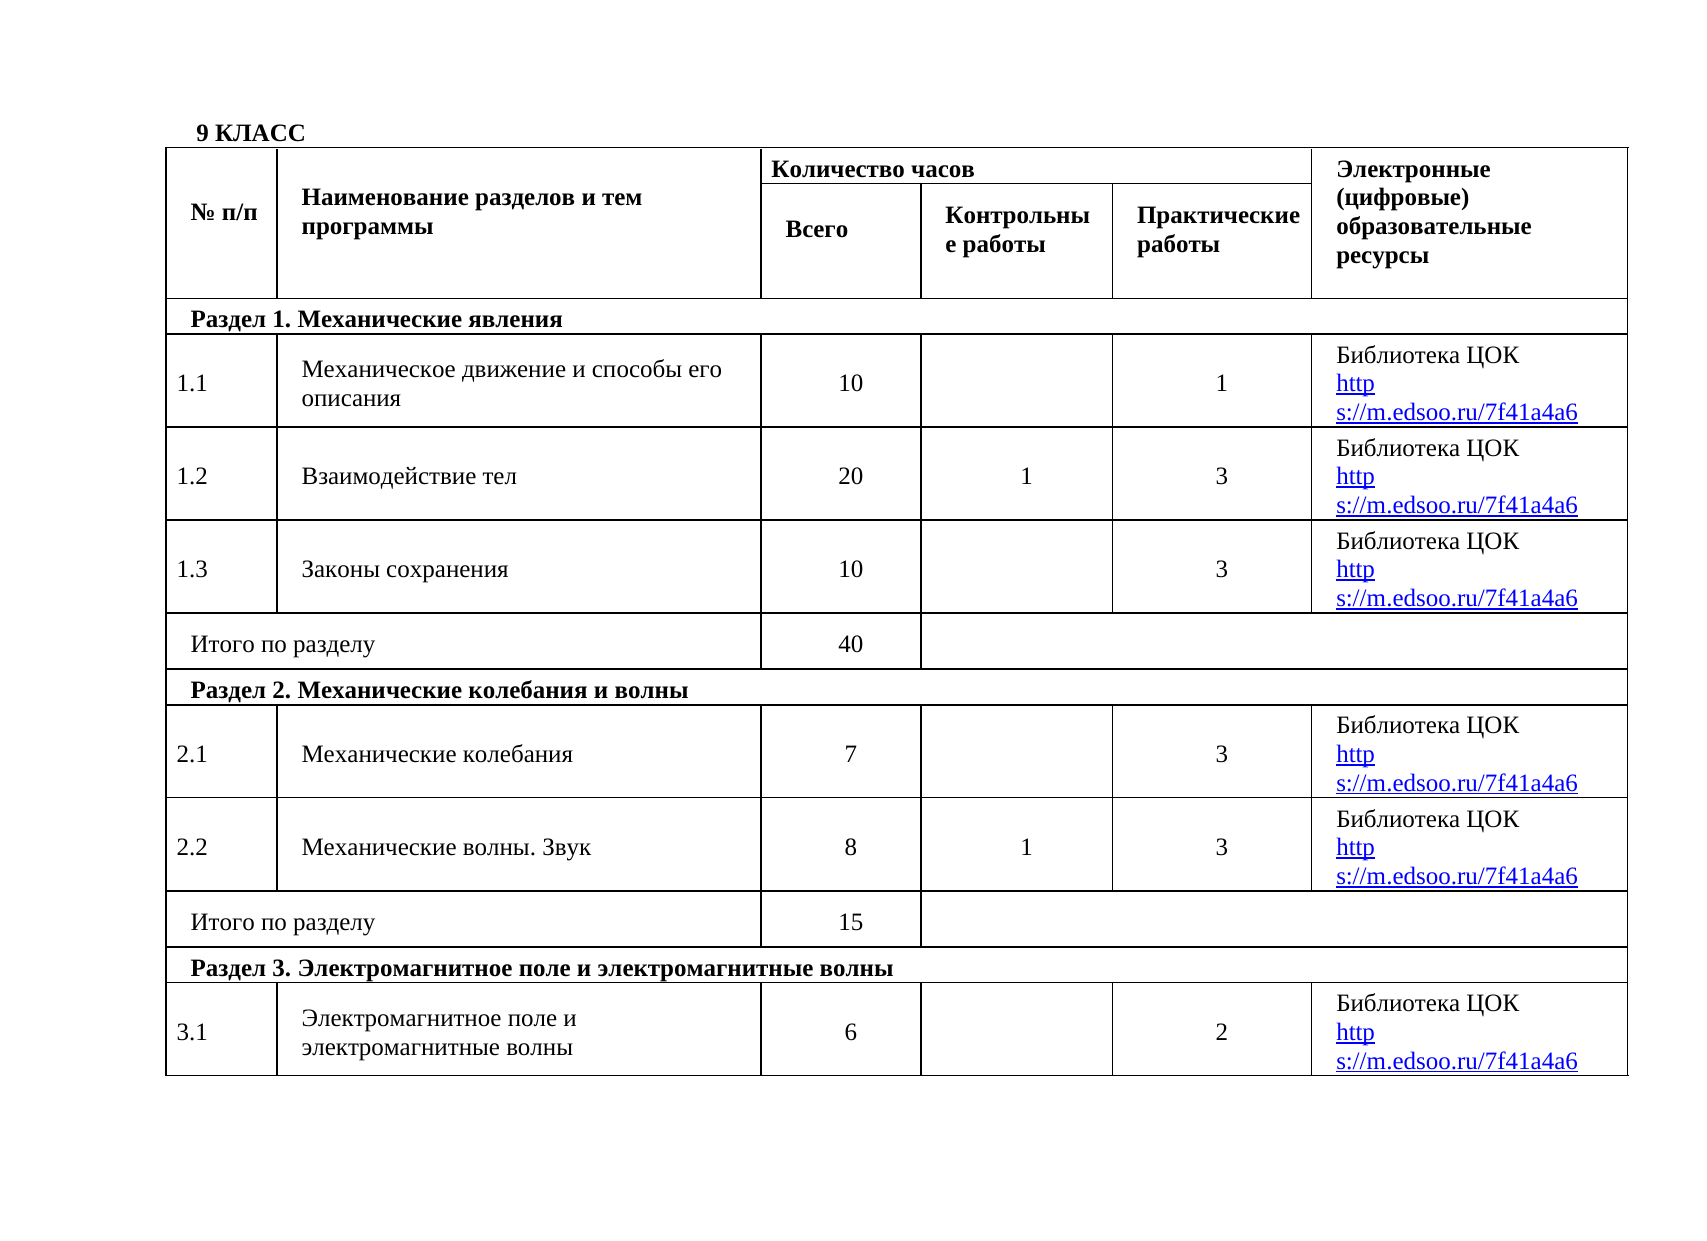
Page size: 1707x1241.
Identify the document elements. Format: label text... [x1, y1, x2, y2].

table_cell Механические волны. Звук [278, 798, 760, 890]
table_cell [922, 706, 1112, 797]
table_cell Всего [762, 184, 920, 297]
table_cell 20 [762, 428, 920, 519]
table_header Электронные (цифровые) образовательные ресурсы [1312, 148, 1627, 297]
table_cell [922, 335, 1112, 426]
table_cell Итого по разделу [167, 614, 760, 668]
table_header Наименование разделов и тем программы [278, 148, 761, 297]
table_cell Библиотека ЦОК https://m.edsoo.ru/7f41a4a6 [1312, 706, 1627, 797]
table_cell Механические колебания [278, 706, 760, 797]
table_cell 3.1 [167, 983, 276, 1075]
table_cell 6 [762, 983, 920, 1075]
table_cell 8 [762, 798, 920, 890]
table_cell [922, 892, 1627, 946]
table_cell 1.1 [167, 335, 276, 426]
table_cell Механическое движение и способы его описания [278, 335, 760, 426]
table_cell Электромагнитное поле и электромагнитные волны [278, 983, 760, 1075]
table_cell Библиотека ЦОК https://m.edsoo.ru/7f41a4a6 [1312, 521, 1627, 612]
table_cell Раздел 1. Механические явления [167, 299, 1627, 333]
table_cell 3 [1113, 428, 1311, 519]
table_cell 1.3 [167, 521, 276, 612]
table_cell 15 [762, 892, 920, 946]
table_cell Раздел 2. Механические колебания и волны [167, 670, 1627, 704]
table_cell 40 [762, 614, 920, 668]
table_cell Взаимодействие тел [278, 428, 760, 519]
table_cell 3 [1113, 521, 1311, 612]
table_cell 2 [1113, 983, 1311, 1075]
table_cell 1 [922, 798, 1112, 890]
table_cell 10 [762, 521, 920, 612]
table_cell 3 [1113, 798, 1311, 890]
table_header Количество часов [762, 148, 1311, 182]
table_cell 1 [922, 428, 1112, 519]
table_cell 1.2 [167, 428, 276, 519]
table_cell Законы сохранения [278, 521, 760, 612]
table_cell Итого по разделу [167, 892, 760, 946]
table_header № п/п [167, 148, 277, 297]
table_cell Библиотека ЦОК https://m.edsoo.ru/7f41a4a6 [1312, 798, 1627, 890]
table_cell 1 [1113, 335, 1311, 426]
table_cell Контрольные работы [922, 184, 1112, 297]
table_cell [922, 521, 1112, 612]
table_cell Практические работы [1113, 184, 1311, 297]
table_cell 2.2 [167, 798, 276, 890]
table_cell Библиотека ЦОК https://m.edsoo.ru/7f41a4a6 [1312, 335, 1627, 426]
table_cell [922, 614, 1627, 668]
text 9 КЛАСС [190, 118, 1618, 147]
table_cell [922, 983, 1112, 1075]
table_cell 10 [762, 335, 920, 426]
table_cell 3 [1113, 706, 1311, 797]
table_cell 7 [762, 706, 920, 797]
table_cell Раздел 3. Электромагнитное поле и электромагнитные волны [167, 948, 1627, 982]
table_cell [1312, 983, 1627, 1075]
table_cell Библиотека ЦОК https://m.edsoo.ru/7f41a4a6 [1312, 428, 1627, 519]
table_cell 2.1 [167, 706, 276, 797]
